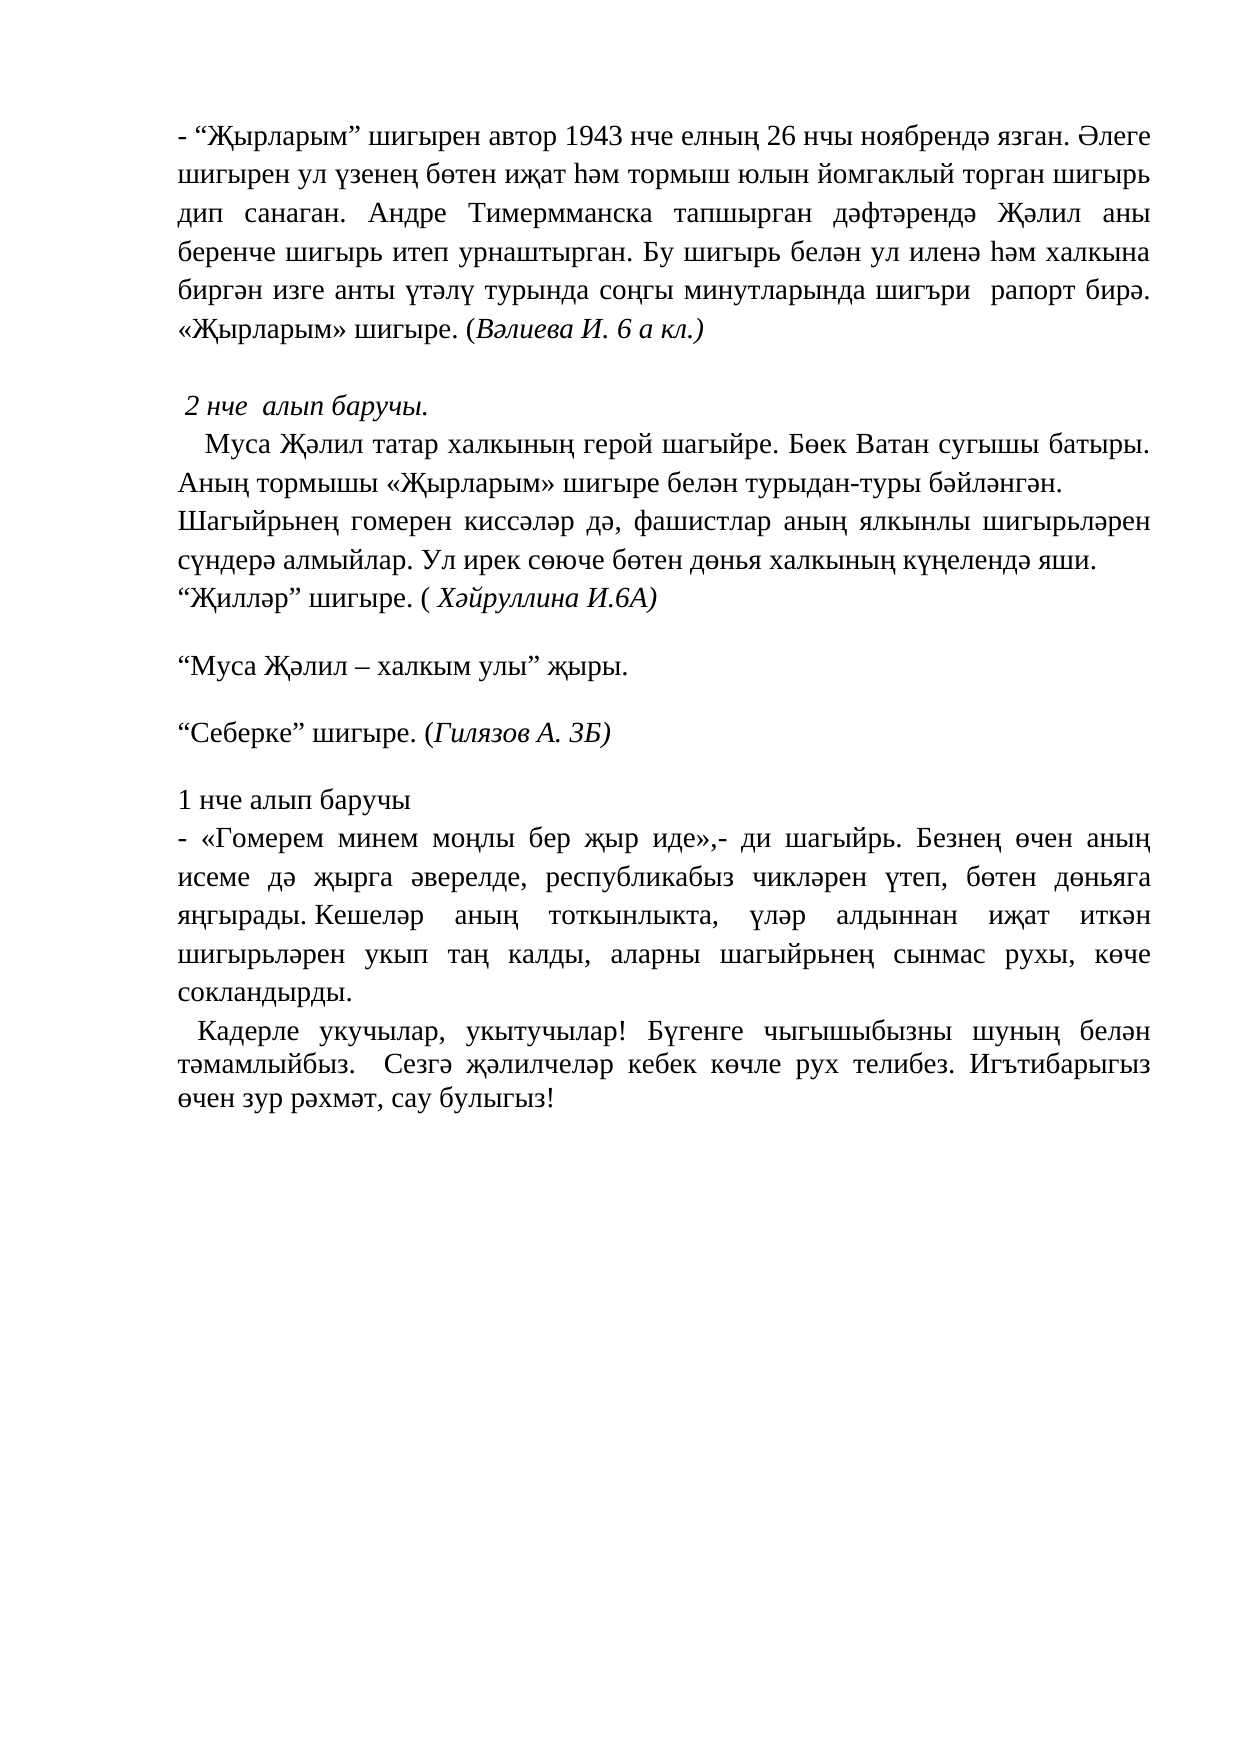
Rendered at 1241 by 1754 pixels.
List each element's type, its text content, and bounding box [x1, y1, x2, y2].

text “Муса Җәлил – халкым улы” җыры. [177, 648, 1152, 681]
text Кадерле укучылар, укытучылар! Бүгенге чыгышыбызны шуның белән тәмамлыйбыз. Сезгә җәлилчеләр кебек көчле рух телибез. Игътибарыгыз өчен зур рәхмәт, сау булыгыз! [177, 1013, 1152, 1114]
text “Җилләр” шигыре. ( Хәйруллина И.6А) [177, 581, 1152, 614]
text Муса Җәлил татар халкының герой шагыйре. Бөек Ватан сугышы батыры. Аның тормышы «Җырларым» шигыре белән турыдан-туры бәйләнгән. [177, 426, 1152, 498]
text - “Җырларым” шигырен автор 1943 нче елның 26 нчы ноябрендә язган. Әлеге шигырен ул үзенең бөтен иҗат һәм тормыш юлын йомгаклый торган шигырь дип санаган. Андре Тимермманска тапшырган дәфтәрендә Җәлил аны беренче шигырь итеп урнаштырган. Бу шигырь белән ул иленә һәм халкына биргән изге анты үтәлү турында соңгы минутларында шигъри рапорт бирә. «Җырларым» шигыре. (Вәлиева И. 6 а кл.) [177, 118, 1152, 344]
text Шагыйрьнең гомерен киссәләр дә, фашистлар аның ялкынлы шигырьләрен сүндерә алмыйлар. Ул ирек сөюче бөтен дөнья халкының күңелендә яши. [177, 503, 1152, 576]
text “Себерке” шигыре. (Гилязов А. 3Б) [177, 715, 1152, 748]
text - «Гомерем минем моңлы бер җыр иде»,- ди шагыйрь. Безнең өчен аның исеме дә җырга әверелде, республикабыз чикләрен үтеп, бөтен дөньяга яңгырады. Кешеләр аның тоткынлыкта, үләр алдыннан иҗат иткән шигырьләрен укып таң калды, аларны шагыйрьнең сынмас рухы, көче сокландырды. [177, 820, 1152, 1008]
text 2 нче алып баручы. [177, 388, 1152, 421]
text 1 нче алып баручы [177, 782, 1152, 815]
